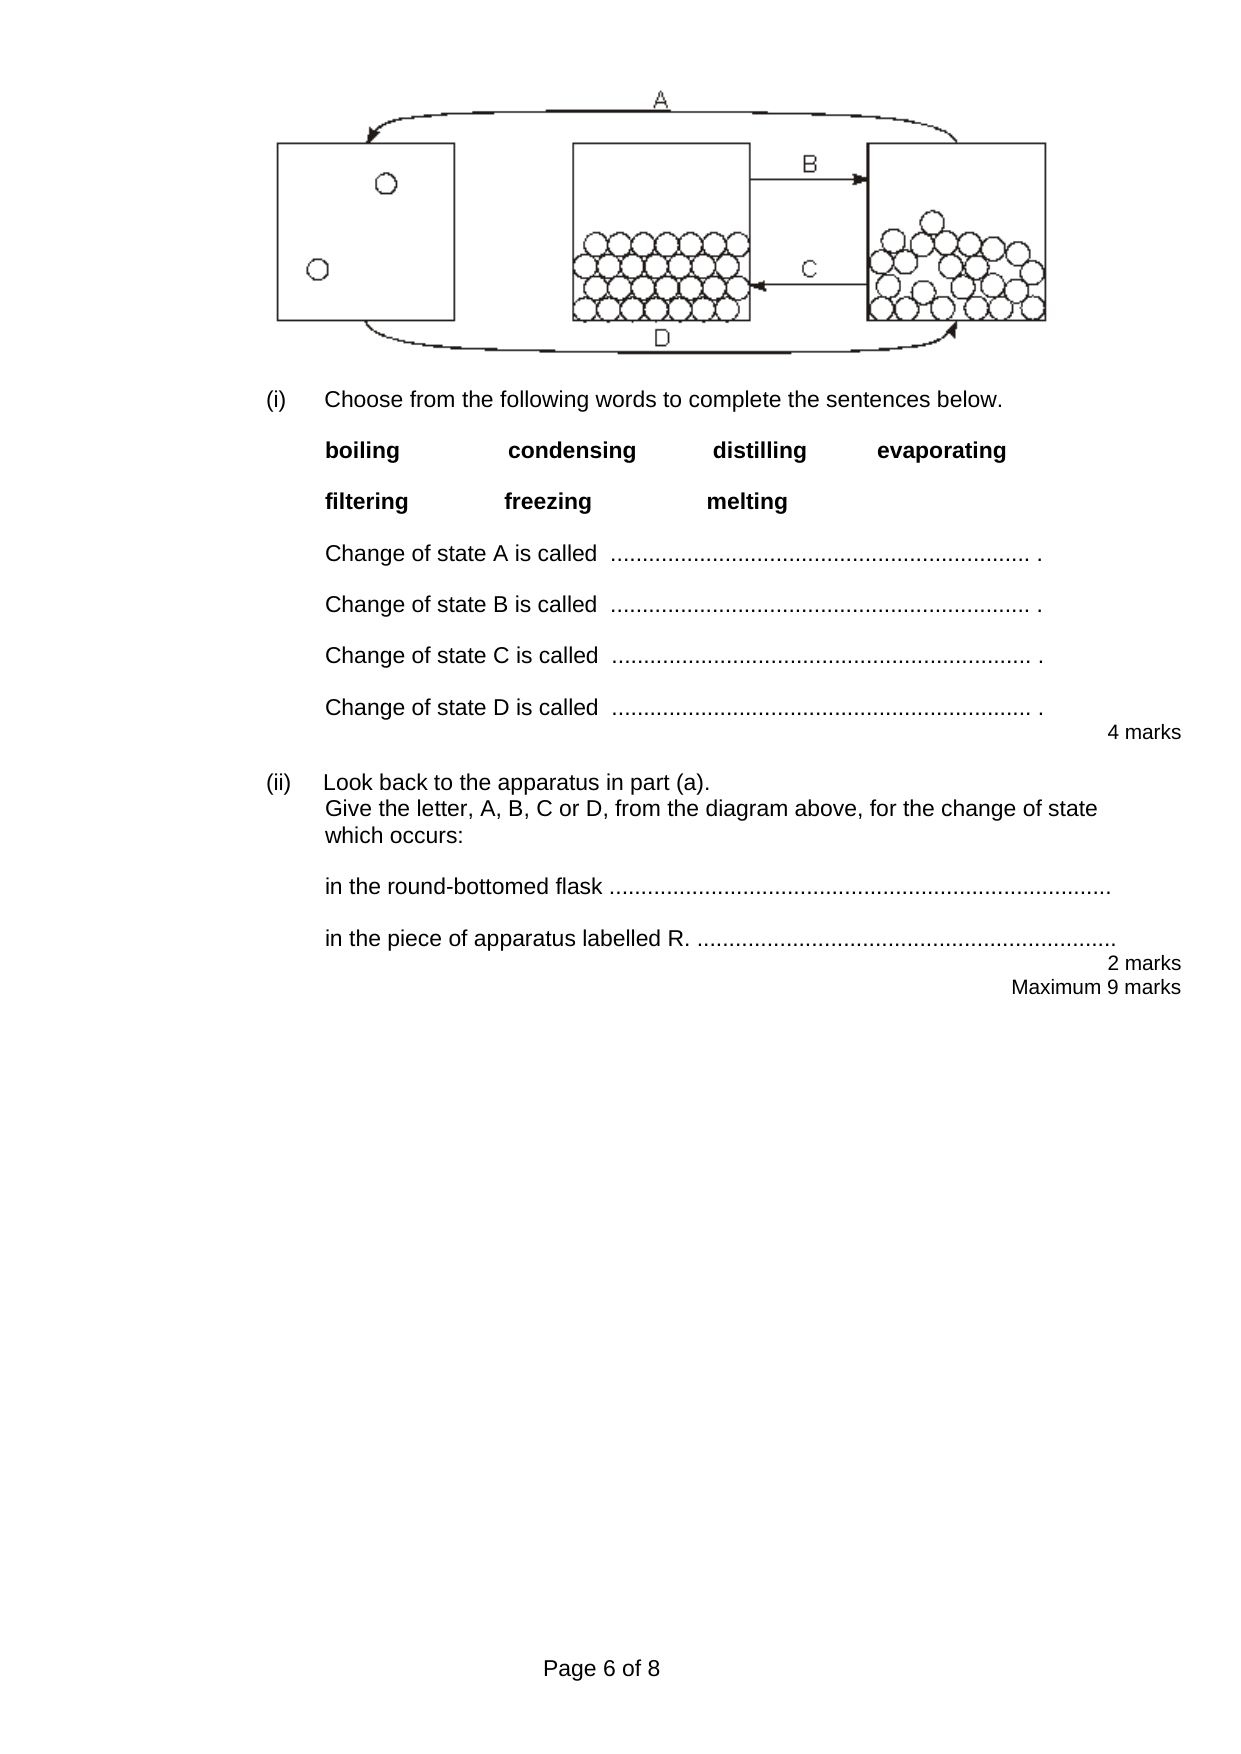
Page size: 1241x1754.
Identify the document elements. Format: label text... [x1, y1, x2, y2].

picture [274, 88, 1048, 356]
text in the round-bottomed flask ............................................................................... [325, 873, 1122, 899]
text boiling condensing distilling evaporating [325, 437, 1122, 463]
text Change of state C is called .................................................................. . [325, 642, 1122, 669]
text in the piece of apparatus labelled R. .................................................................. [325, 924, 1122, 951]
text (ii) Look back to the apparatus in part (a). Give the letter, A, B, C or D, from the diagram above, for the change of state which occurs: [266, 769, 1122, 848]
text 2 marks [148, 951, 1181, 975]
text (i) Choose from the following words to complete the sentences below. [266, 386, 1122, 412]
text filtering freezing melting [325, 488, 1122, 515]
text Maximum 9 marks [148, 975, 1181, 999]
text Change of state B is called .................................................................. . [325, 591, 1122, 617]
text Change of state A is called .................................................................. . [325, 540, 1122, 566]
text 4 marks [148, 720, 1181, 744]
text Change of state D is called .................................................................. . [325, 694, 1122, 720]
